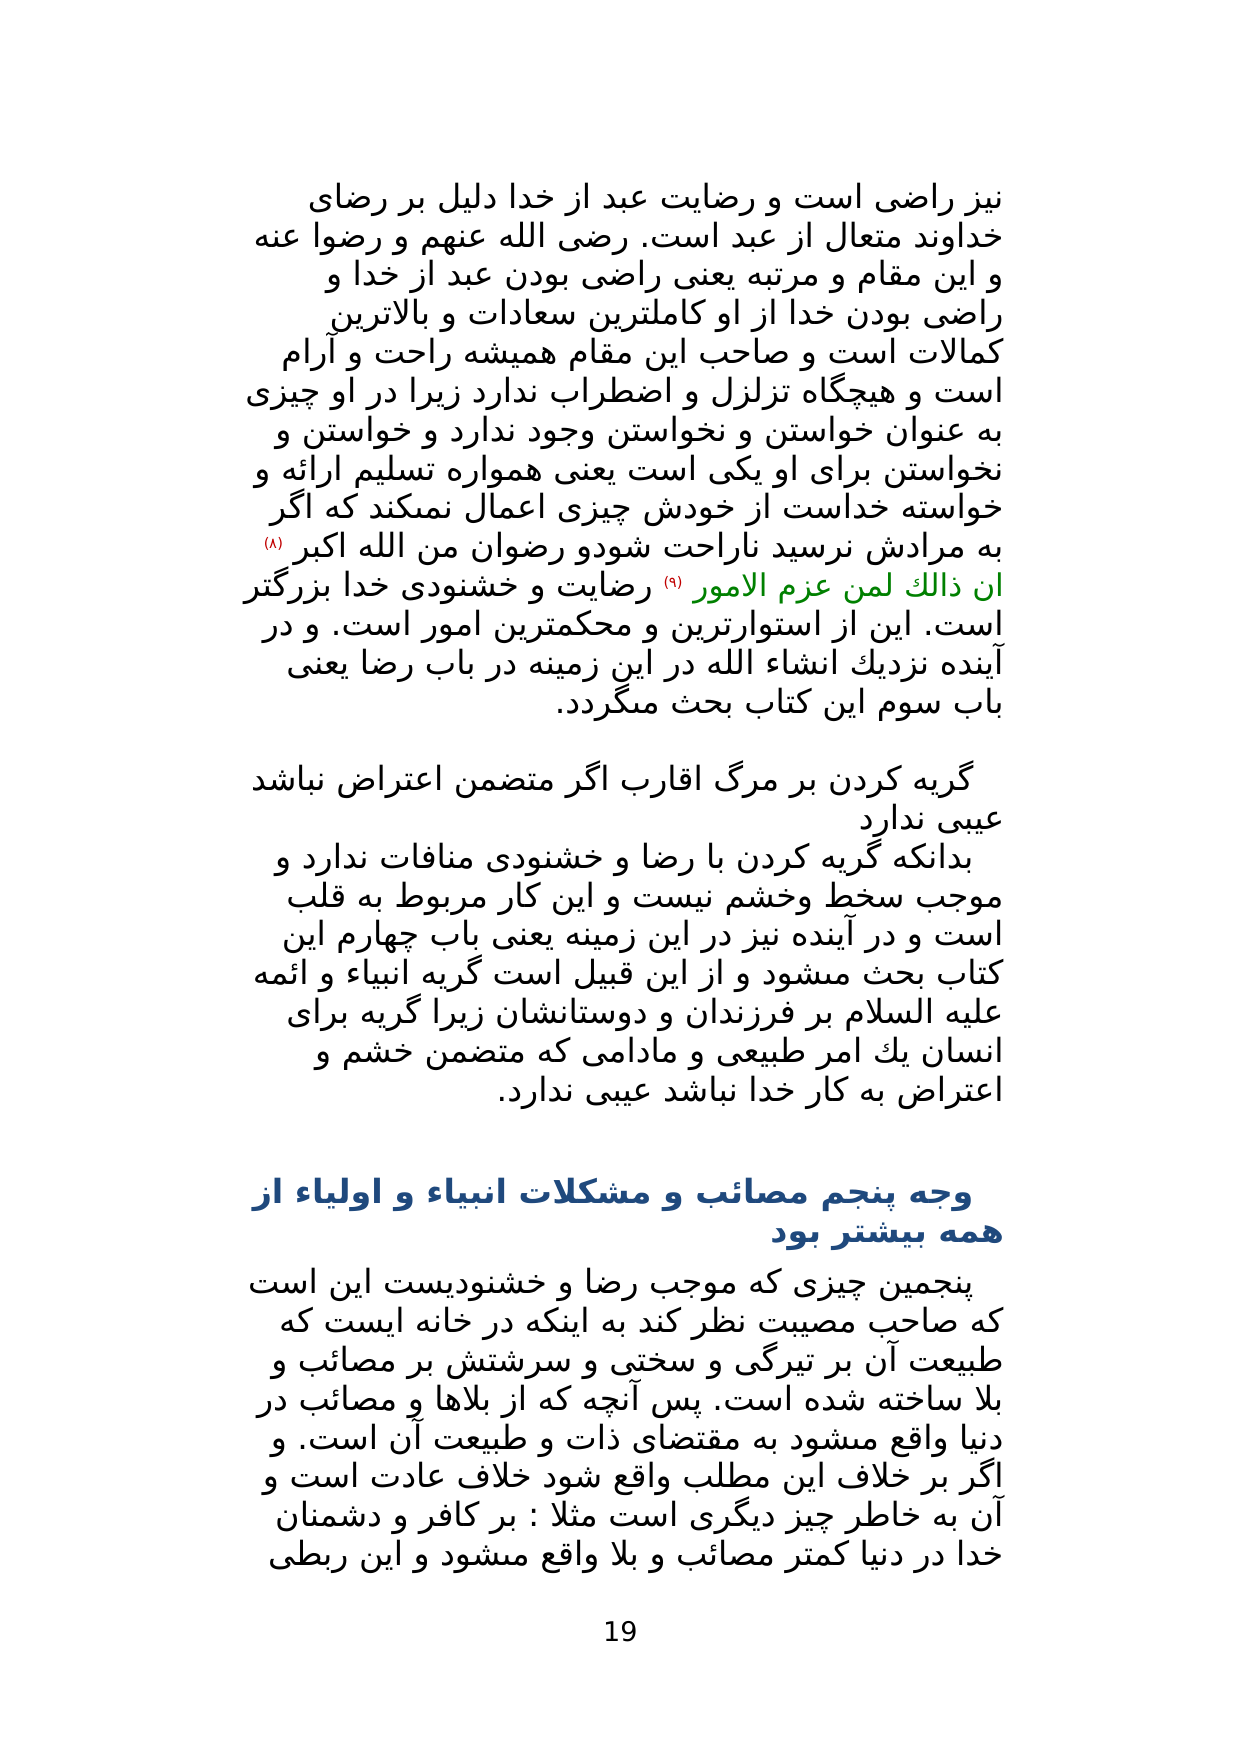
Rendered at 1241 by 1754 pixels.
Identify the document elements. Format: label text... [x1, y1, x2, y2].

text بدانكه گريه كردن با رضا و خشنودى منافات ندارد و موجب سخط وخشم نيست و اين كار مربوط به قلب است و در آينده نيز در اين زمينه يعنى باب چهارم اين كتاب بحث مى‏شود و از اين قبيل است گريه انبياء و ائمه عليه السلام بر فرزندان و دوستانشان زيرا گريه براى انسان يك امر طبيعى و مادامى كه متضمن خشم و اعتراض به كار خدا نباشد عيبى ندارد. [236, 837, 1004, 1109]
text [236, 177, 1004, 721]
subtitle وجه پنجم مصائب و مشكلات انبياء و اولياء از همه بيشتر بود [236, 1172, 1004, 1250]
text گريه كردن بر مرگ اقارب اگر متضمن اعتراض نباشد عيبى ندارد [236, 759, 1004, 837]
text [236, 1263, 1004, 1573]
